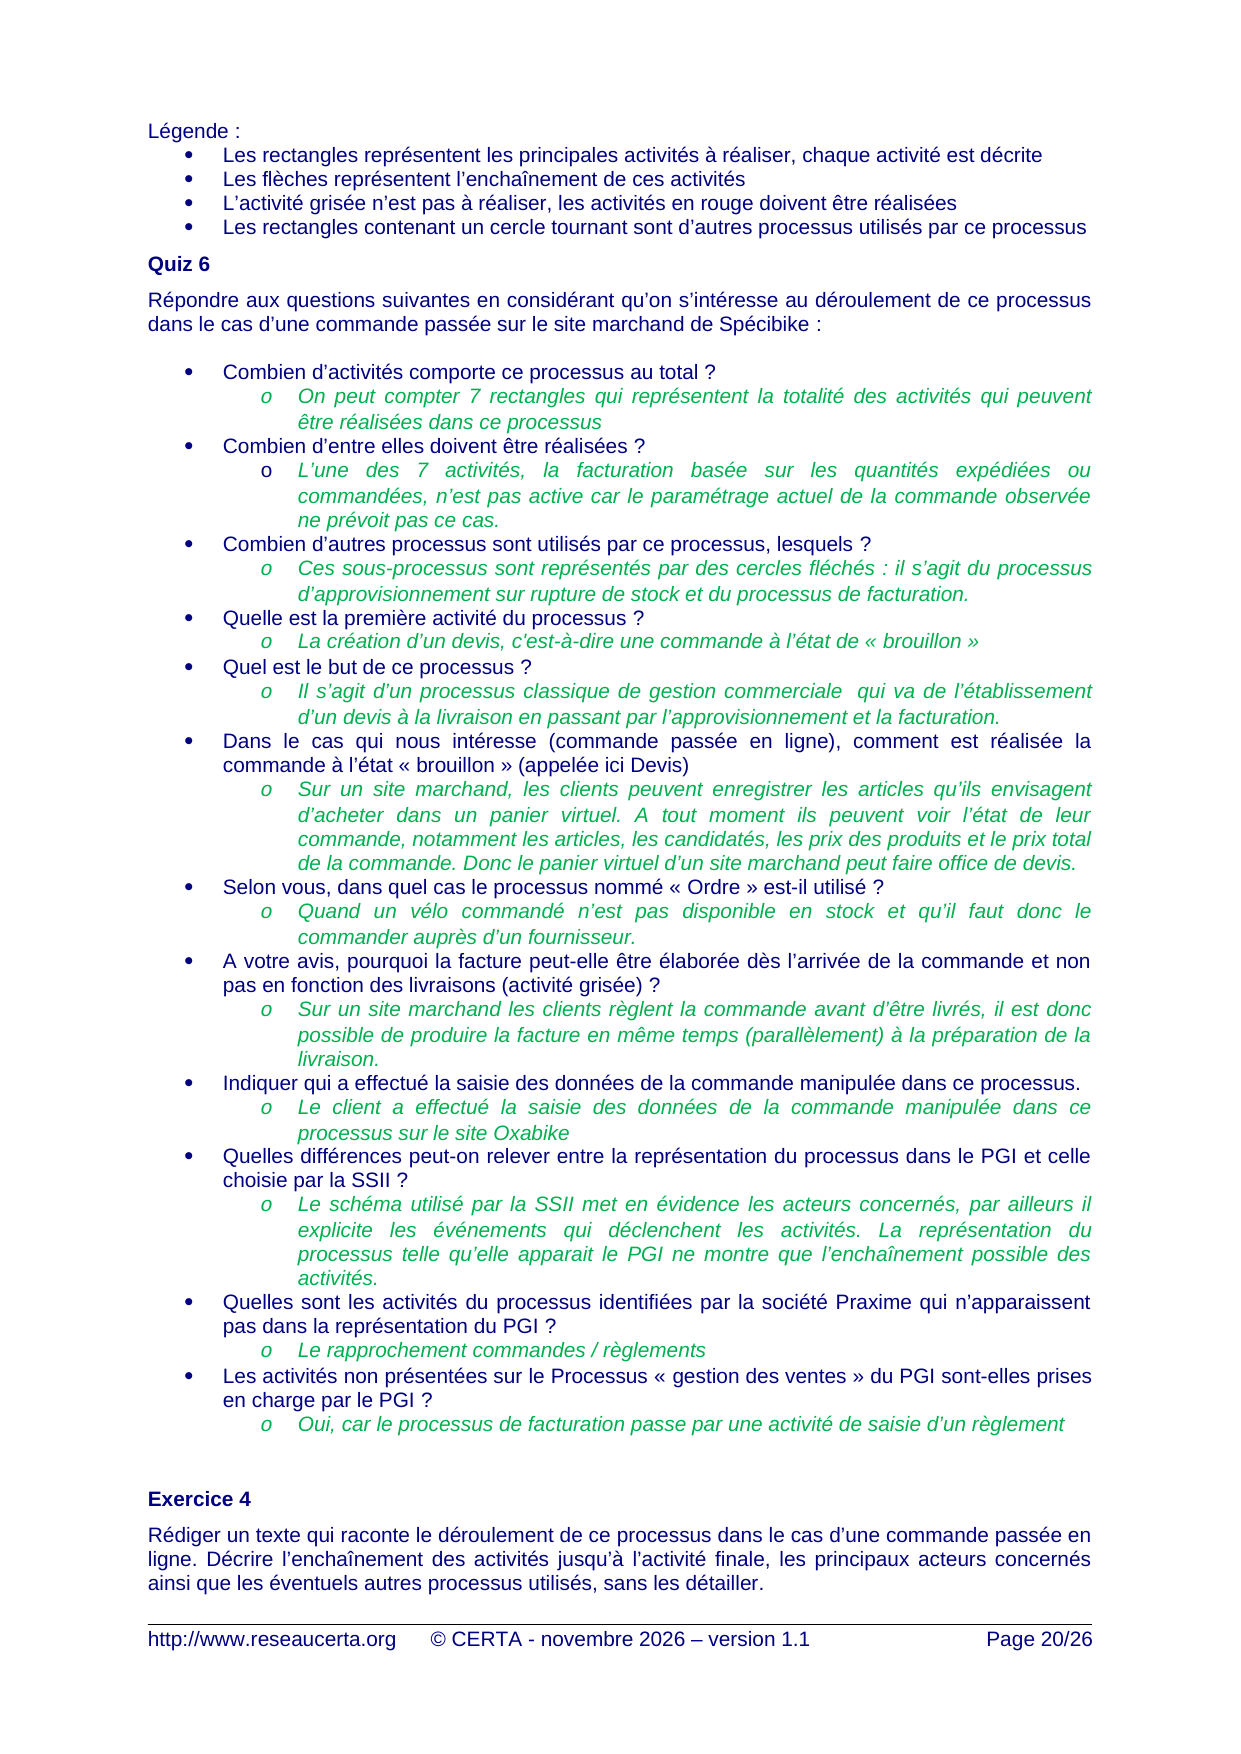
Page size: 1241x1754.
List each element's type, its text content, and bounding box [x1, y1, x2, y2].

text Exercice 4 [148, 1487, 1092, 1511]
list Le rapprochement commandes / règlements [260, 1338, 1092, 1364]
list Quand un vélo commandé n’est pas disponible en stock et qu’il faut donc le commander auprès d’un fournisseur. [260, 899, 1092, 949]
list Quelles sont les activités du processus identifiées par la société Praxime qui n’apparaissent pas dans la représentation du PGI ? [185, 1290, 1092, 1338]
list L’une des 7 activités, la facturation basée sur les quantités expédiées ou commandées, n’est pas active car le paramétrage actuel de la commande observée ne prévoit pas ce cas. [260, 458, 1092, 531]
list Quel est le but de ce processus ? [185, 655, 1092, 679]
list Quelle est la première activité du processus ? [185, 605, 1092, 629]
list Sur un site marchand, les clients peuvent enregistrer les articles qu’ils envisagent d’acheter dans un panier virtuel. A tout moment ils peuvent voir l’état de leur commande, notamment les articles, les candidatés, les prix des produits et le prix total de la commande. Donc le panier virtuel d’un site marchand peut faire office de devis. [260, 777, 1092, 875]
list Selon vous, dans quel cas le processus nommé « Ordre » est-il utilisé ? [185, 875, 1092, 899]
list Le schéma utilisé par la SSII met en évidence les acteurs concernés, par ailleurs il explicite les événements qui déclenchent les activités. La représentation du processus telle qu’elle apparait le PGI ne montre que l’enchaînement possible des activités. [260, 1192, 1092, 1290]
text Quiz 6 [148, 251, 1092, 275]
list L’activité grisée n’est pas à réaliser, les activités en rouge doivent être réalisées [185, 191, 1092, 215]
list Les rectangles représentent les principales activités à réaliser, chaque activité est décrite [185, 143, 1092, 167]
list La création d’un devis, c'est-à-dire une commande à l’état de « brouillon » [260, 629, 1092, 655]
list Combien d’entre elles doivent être réalisées ? [185, 434, 1092, 458]
list Sur un site marchand les clients règlent la commande avant d’être livrés, il est donc possible de produire la facture en même temps (parallèlement) à la préparation de la livraison. [260, 997, 1092, 1070]
list Ces sous-processus sont représentés par des cercles fléchés : il s’agit du processus d’approvisionnement sur rupture de stock et du processus de facturation. [260, 556, 1092, 605]
list Les rectangles contenant un cercle tournant sont d’autres processus utilisés par ce processus [185, 215, 1092, 239]
list Combien d’activités comporte ce processus au total ? [185, 360, 1092, 384]
list Quelles différences peut-on relever entre la représentation du processus dans le PGI et celle choisie par la SSII ? [185, 1144, 1092, 1192]
list Combien d’autres processus sont utilisés par ce processus, lesquels ? [185, 531, 1092, 556]
list Le client a effectué la saisie des données de la commande manipulée dans ce processus sur le site Oxabike [260, 1094, 1092, 1144]
list Indiquer qui a effectué la saisie des données de la commande manipulée dans ce processus. [185, 1070, 1092, 1094]
list Dans le cas qui nous intéresse (commande passée en ligne), comment est réalisée la commande à l’état « brouillon » (appelée ici Devis) [185, 729, 1092, 777]
list Les activités non présentées sur le Processus « gestion des ventes » du PGI sont-elles prises en charge par le PGI ? [185, 1364, 1092, 1412]
text Répondre aux questions suivantes en considérant qu’on s’intéresse au déroulement de ce processus dans le cas d’une commande passée sur le site marchand de Spécibike : [148, 288, 1092, 336]
list Les flèches représentent l’enchaînement de ces activités [185, 167, 1092, 191]
text Légende : [148, 119, 1092, 143]
list A votre avis, pourquoi la facture peut-elle être élaborée dès l’arrivée de la commande et non pas en fonction des livraisons (activité grisée) ? [185, 949, 1092, 997]
text Rédiger un texte qui raconte le déroulement de ce processus dans le cas d’une commande passée en ligne. Décrire l’enchaînement des activités jusqu’à l’activité finale, les principaux acteurs concernés ainsi que les éventuels autres processus utilisés, sans les détailler. [148, 1523, 1092, 1595]
list On peut compter 7 rectangles qui représentent la totalité des activités qui peuvent être réalisées dans ce processus [260, 384, 1092, 434]
list Il s’agit d’un processus classique de gestion commerciale qui va de l’établissement d’un devis à la livraison en passant par l’approvisionnement et la facturation. [260, 679, 1092, 729]
list Oui, car le processus de facturation passe par une activité de saisie d’un règlement [260, 1412, 1092, 1438]
